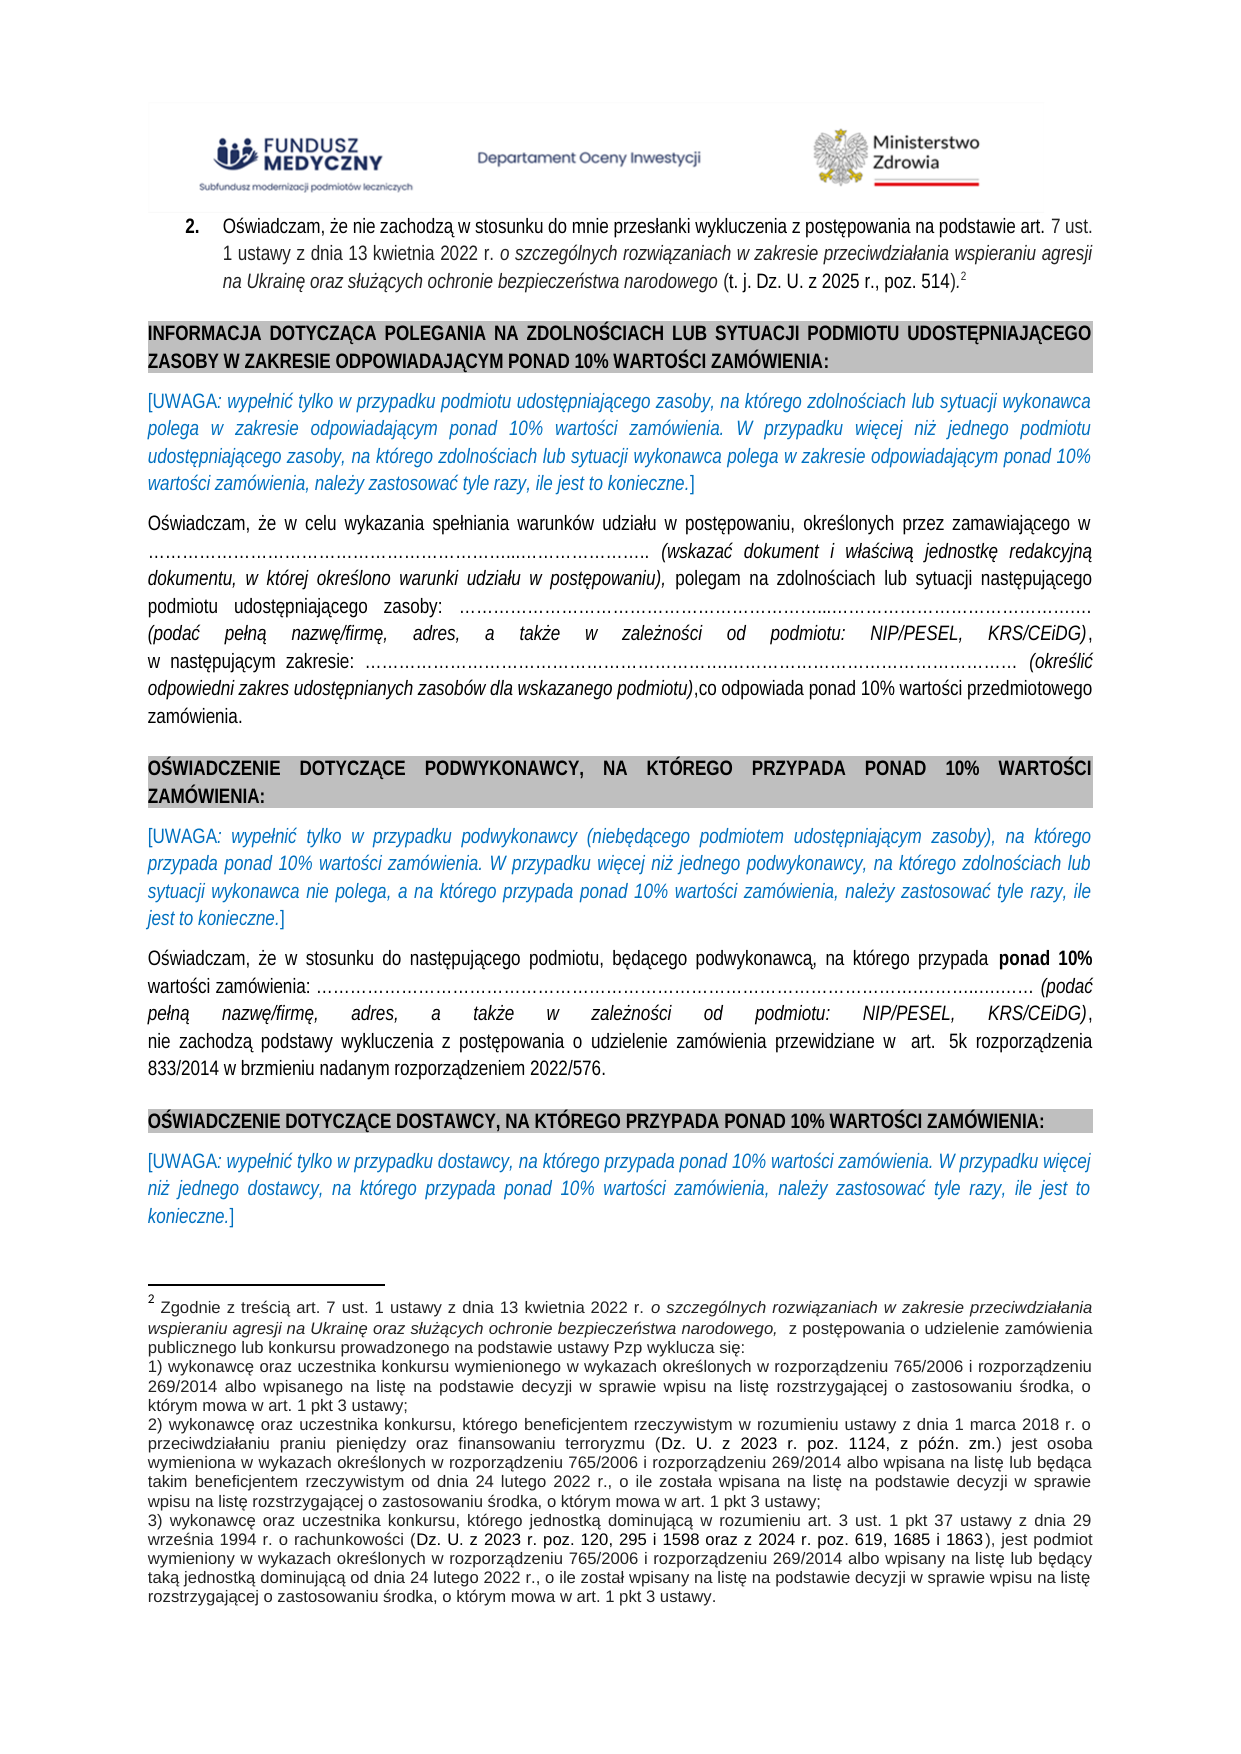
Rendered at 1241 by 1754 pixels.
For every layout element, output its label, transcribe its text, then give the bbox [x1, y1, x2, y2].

text Oświadczam, że w stosunku do następującego podmiotu, będącego podwykonawcą, na którego przypada ponad 10% wartości zamówienia: …………………………………………………………………………………………….………..….…… (podać pełną nazwę/firmę, adres, a także w zależności od podmiotu: NIP/PESEL, KRS/CEiDG), nie zachodzą podstawy wykluczenia z postępowania o udzielenie zamówienia przewidziane w art. 5k rozporządzenia 833/2014 w brzmieniu nadanym rozporządzeniem 2022/576. [148, 946, 1093, 1080]
text [UWAGA: wypełnić tylko w przypadku dostawcy, na którego przypada ponad 10% wartości zamówienia. W przypadku więcej niż jednego dostawcy, na którego przypada ponad 10% wartości zamówienia, należy zastosować tyle razy, ile jest to konieczne.] [148, 1149, 1093, 1228]
text Oświadczam, że w celu wykazania spełniania warunków udziału w postępowaniu, określonych przez zamawiającego w ………………………………………………………...………………….. (wskazać dokument i właściwą jednostkę redakcyjną dokumentu, w której określono warunki udziału w postępowaniu), polegam na zdolnościach lub sytuacji następującego podmiotu udostępniającego zasoby: ………………………………………………………...…………………………………….… (podać pełną nazwę/firmę, adres, a także w zależności od podmiotu: NIP/PESEL, KRS/CEiDG), w następującym zakresie: ……………………………………………………….…………………………………………… (określić odpowiedni zakres udostępnianych zasobów dla wskazanego podmiotu),co odpowiada ponad 10% wartości przedmiotowego zamówienia. [148, 511, 1093, 728]
text [UWAGA: wypełnić tylko w przypadku podwykonawcy (niebędącego podmiotem udostępniającym zasoby), na którego przypada ponad 10% wartości zamówienia. W przypadku więcej niż jednego podwykonawcy, na którego zdolnościach lub sytuacji wykonawca nie polega, a na którego przypada ponad 10% wartości zamówienia, należy zastosować tyle razy, ile jest to konieczne.] [148, 824, 1093, 930]
text [UWAGA: wypełnić tylko w przypadku podmiotu udostępniającego zasoby, na którego zdolnościach lub sytuacji wykonawca polega w zakresie odpowiadającym ponad 10% wartości zamówienia. W przypadku więcej niż jednego podmiotu udostępniającego zasoby, na którego zdolnościach lub sytuacji wykonawca polega w zakresie odpowiadającym ponad 10% wartości zamówienia, należy zastosować tyle razy, ile jest to konieczne.] [148, 389, 1093, 495]
list Oświadczam, że nie zachodzą w stosunku do mnie przesłanki wykluczenia z postępowania na podstawie art. 7 ust. 1 ustawy z dnia 13 kwietnia 2022 r. o szczególnych rozwiązaniach w zakresie przeciwdziałania wspieraniu agresji na Ukrainę oraz służących ochronie bezpieczeństwa narodowego (t. j. Dz. U. z 2025 r., poz. 514). [185, 214, 1093, 293]
text INFORMACJA DOTYCZĄCA POLEGANIA NA ZDOLNOŚCIACH LUB SYTUACJI PODMIOTU UDOSTĘPNIAJĄCEGO ZASOBY W ZAKRESIE ODPOWIADAJĄCYM PONAD 10% WARTOŚCI ZAMÓWIENIA: [148, 321, 1093, 373]
picture [147, 101, 1046, 214]
text OŚWIADCZENIE DOTYCZĄCE DOSTAWCY, NA KTÓREGO PRZYPADA PONAD 10% WARTOŚCI ZAMÓWIENIA: [148, 1109, 1093, 1133]
text OŚWIADCZENIE DOTYCZĄCE PODWYKONAWCY, NA KTÓREGO PRZYPADA PONAD 10% WARTOŚCI ZAMÓWIENIA: [148, 756, 1093, 808]
